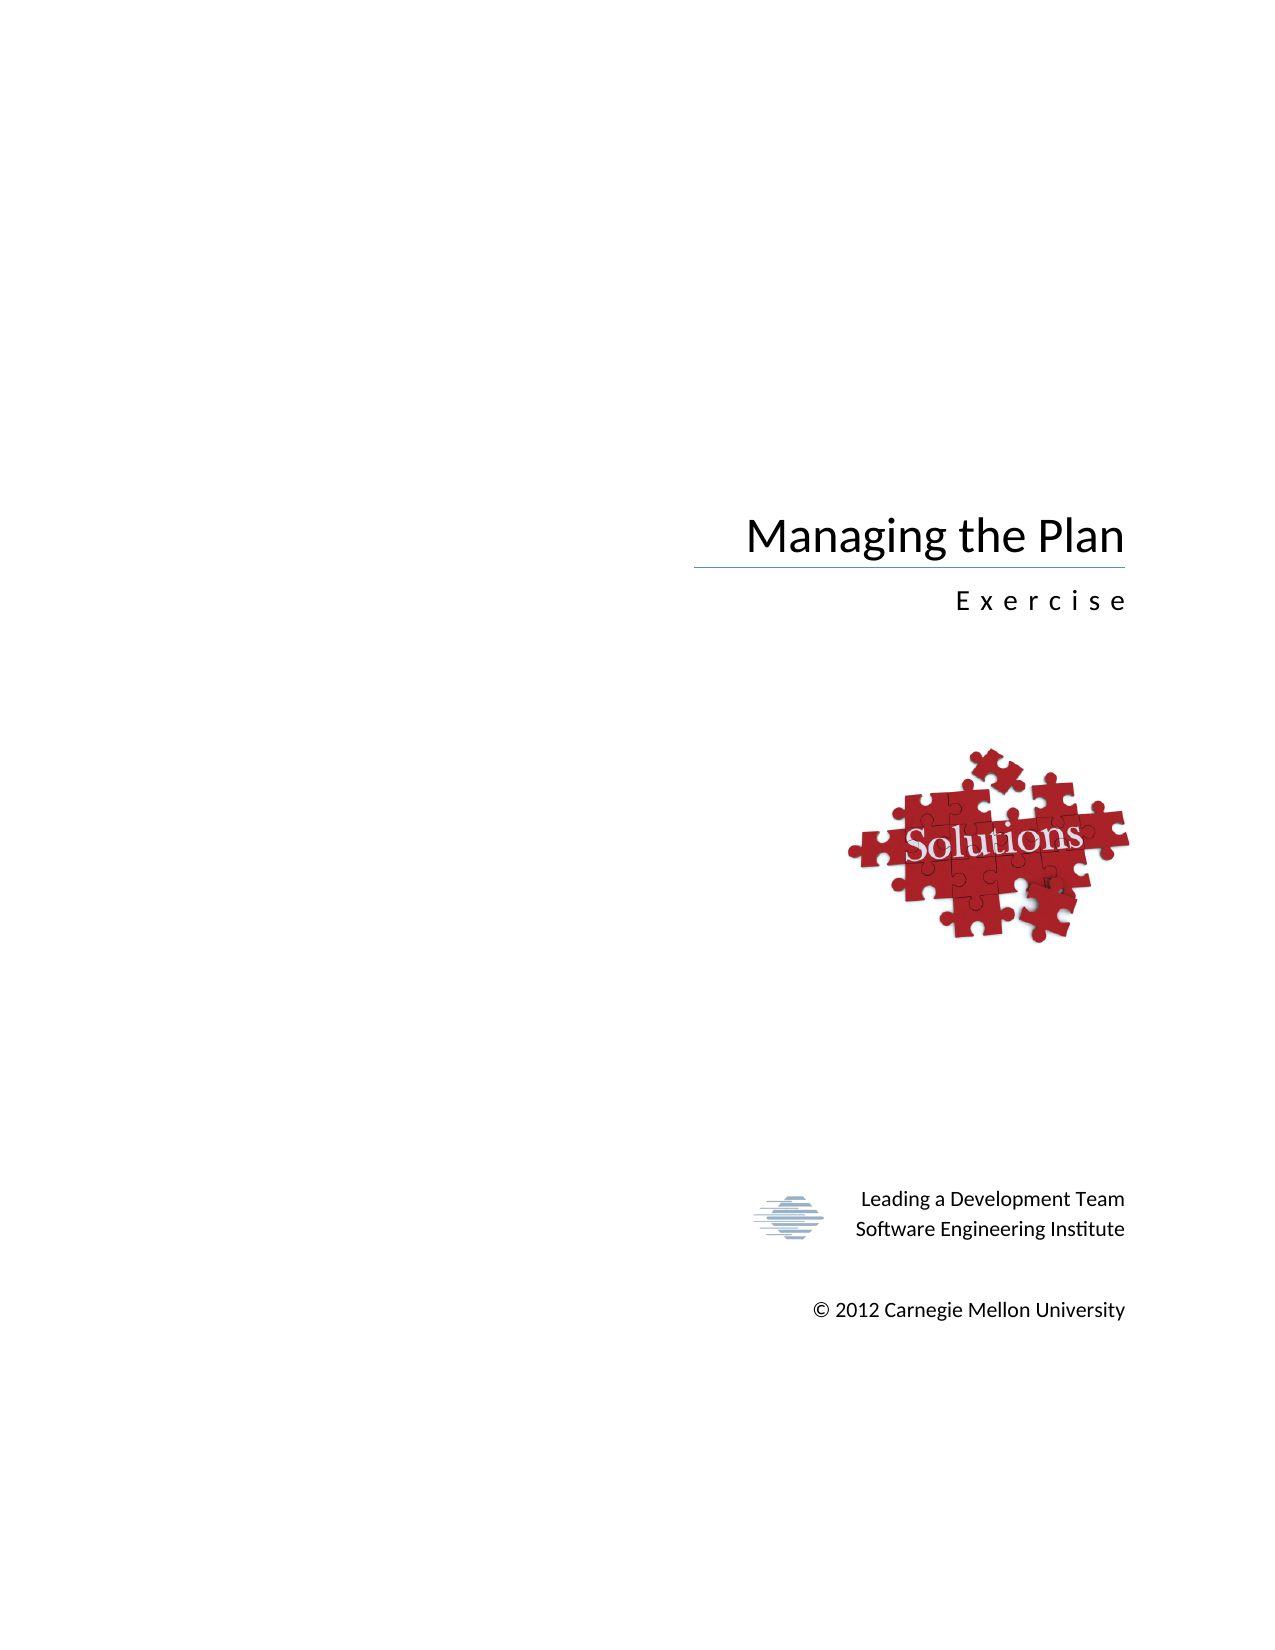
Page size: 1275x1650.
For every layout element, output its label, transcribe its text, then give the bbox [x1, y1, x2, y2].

text Managing the Plan [694, 504, 1125, 567]
text Leading a Development Team Software Engineering Institute [150, 1185, 1125, 1242]
picture [751, 1196, 827, 1242]
text © 2012 Carnegie Mellon University [150, 1296, 1125, 1323]
picture [828, 734, 1150, 958]
text Exercise [150, 582, 1125, 617]
